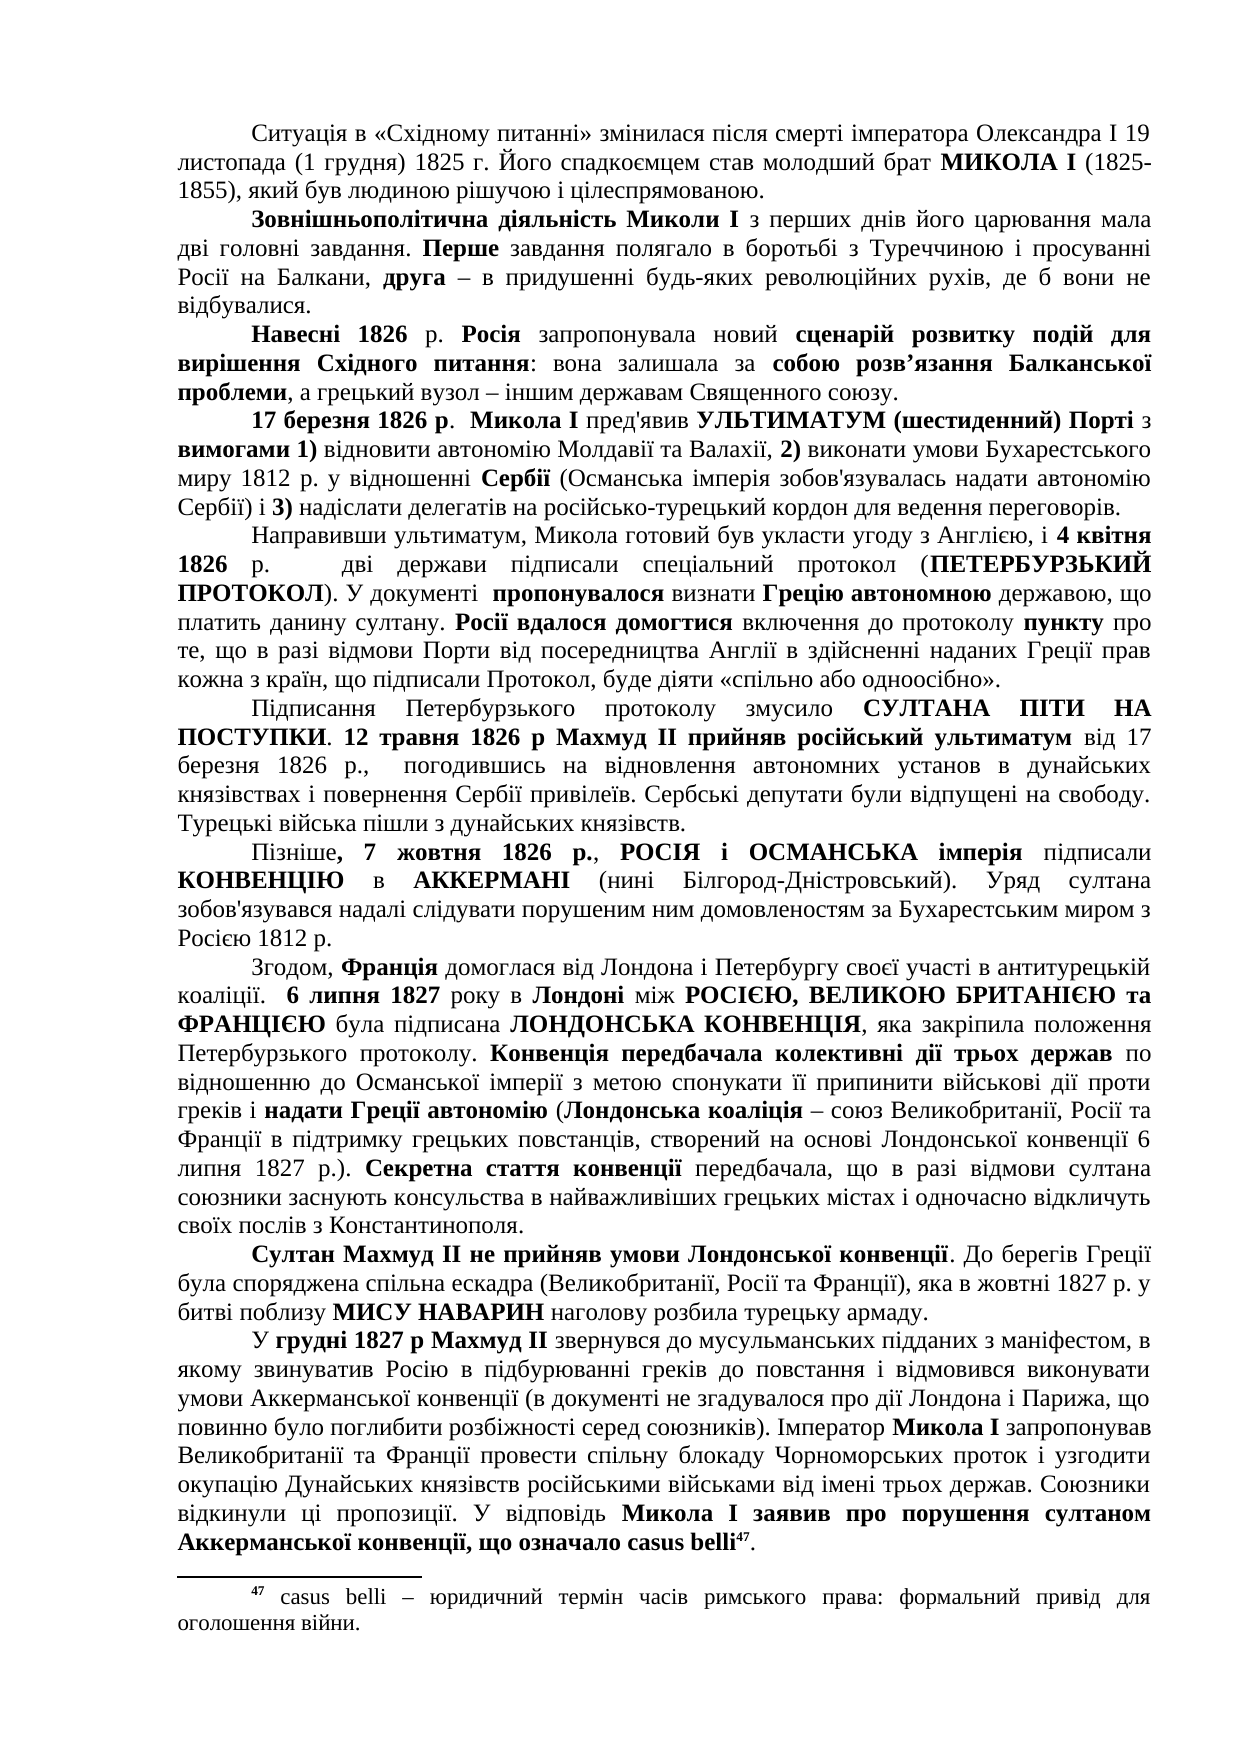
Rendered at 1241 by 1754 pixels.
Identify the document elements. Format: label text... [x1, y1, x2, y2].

text Султан Махмуд II не прийняв умови Лондонської конвенції. До берегів Греції була споряджена спільна ескадра (Великобританії, Росії та Франції), яка в жовтні 1827 р. у битві поблизу МИСУ НАВАРИН наголову розбила турецьку армаду. [177, 1239, 1152, 1326]
text Зовнішньополітична діяльність Миколи I з перших днів його царювання мала дві головні завдання. Перше завдання полягало в боротьбі з Туреччиною і просуванні Росії на Балкани, друга – в придушенні будь-яких революційних рухів, де б вони не відбувалися. [177, 204, 1152, 319]
text Згодом, Франція домоглася від Лондона і Петербургу своєї участі в антитурецькій коаліції. 6 липня 1827 року в Лондоні між РОСІЄЮ, ВЕЛИКОЮ БРИТАНІЄЮ та ФРАНЦІЄЮ була підписана ЛОНДОНСЬКА КОНВЕНЦІЯ, яка закріпила положення Петербурзького протоколу. Конвенція передбачала колективні дії трьох держав по відношенню до Османської імперії з метою спонукати її припинити військові дії проти греків і надати Греції автономію (Лондонська коаліція – союз Великобританії, Росії та Франції в підтримку грецьких повстанців, створений на основі Лондонської конвенції 6 липня 1827 р.). Секретна стаття конвенції передбачала, що в разі відмови султана союзники заснують консульства в найважливіших грецьких містах і одночасно відкличуть своїх послів з Константинополя. [177, 952, 1152, 1239]
text Направивши ультиматум, Микола готовий був укласти угоду з Англією, і 4 квітня 1826 р. дві держави підписали спеціальний протокол (ПЕТЕРБУРЗЬКИЙ ПРОТОКОЛ). У документі пропонувалося визнати Грецію автономною державою, що платить данину султану. Росії вдалося домогтися включення до протоколу пункту про те, що в разі відмови Порти від посередництва Англії в здійсненні наданих Греції прав кожна з країн, що підписали Протокол, буде діяти «спільно або одноосібно». [177, 521, 1152, 693]
text Навесні 1826 р. Росія запропонувала новий сценарій розвитку подій для вирішення Східного питання: вона залишала за собою розв’язання Балканської проблеми, а грецький вузол – іншим державам Священного союзу. [177, 319, 1152, 406]
text 17 березня 1826 р. Микола I пред'явив УЛЬТИМАТУМ (шестиденний) Порті з вимогами 1) відновити автономію Молдавії та Валахії, 2) виконати умови Бухарестського миру 1812 р. у відношенні Сербії (Османська імперія зобов'язувалась надати автономію Сербії) і 3) надіслати делегатів на російсько-турецький кордон для ведення переговорів. [177, 406, 1152, 521]
text Ситуація в «Східному питанні» змінилася після смерті імператора Олександра I 19 листопада (1 грудня) 1825 г. Його спадкоємцем став молодший брат МИКОЛА I (1825-1855), який був людиною рішучою і цілеспрямованою. [177, 118, 1152, 204]
text У грудні 1827 р Махмуд II звернувся до мусульманських підданих з маніфестом, в якому звинуватив Росію в підбурюванні греків до повстання і відмовився виконувати умови Аккерманської конвенції (в документі не згадувалося про дії Лондона і Парижа, що повинно було поглибити розбіжності серед союзників). Імператор Микола I запропонував Великобританії та Франції провести спільну блокаду Чорноморських проток і узгодити окупацію Дунайських князівств російськими військами від імені трьох держав. Союзники відкинули ці пропозиції. У відповідь Микола I заявив про порушення султаном Аккерманської конвенції, що означало casus belli. [177, 1326, 1152, 1556]
text Пізніше, 7 жовтня 1826 р., РОСІЯ і ОСМАНСЬКА імперія підписали КОНВЕНЦІЮ в АККЕРМАНІ (нині Білгород-Дністровський). Уряд султана зобов'язувався надалі слідувати порушеним ним домовленостям за Бухарестським миром з Росією 1812 р. [177, 837, 1152, 952]
text Підписання Петербурзького протоколу змусило СУЛТАНА ПІТИ НА ПОСТУПКИ. 12 травня 1826 р Махмуд II прийняв російський ультиматум від 17 березня 1826 р., погодившись на відновлення автономних установ в дунайських князівствах і повернення Сербії привілеїв. Сербські депутати були відпущені на свободу. Турецькі війська пішли з дунайських князівств. [177, 693, 1152, 837]
